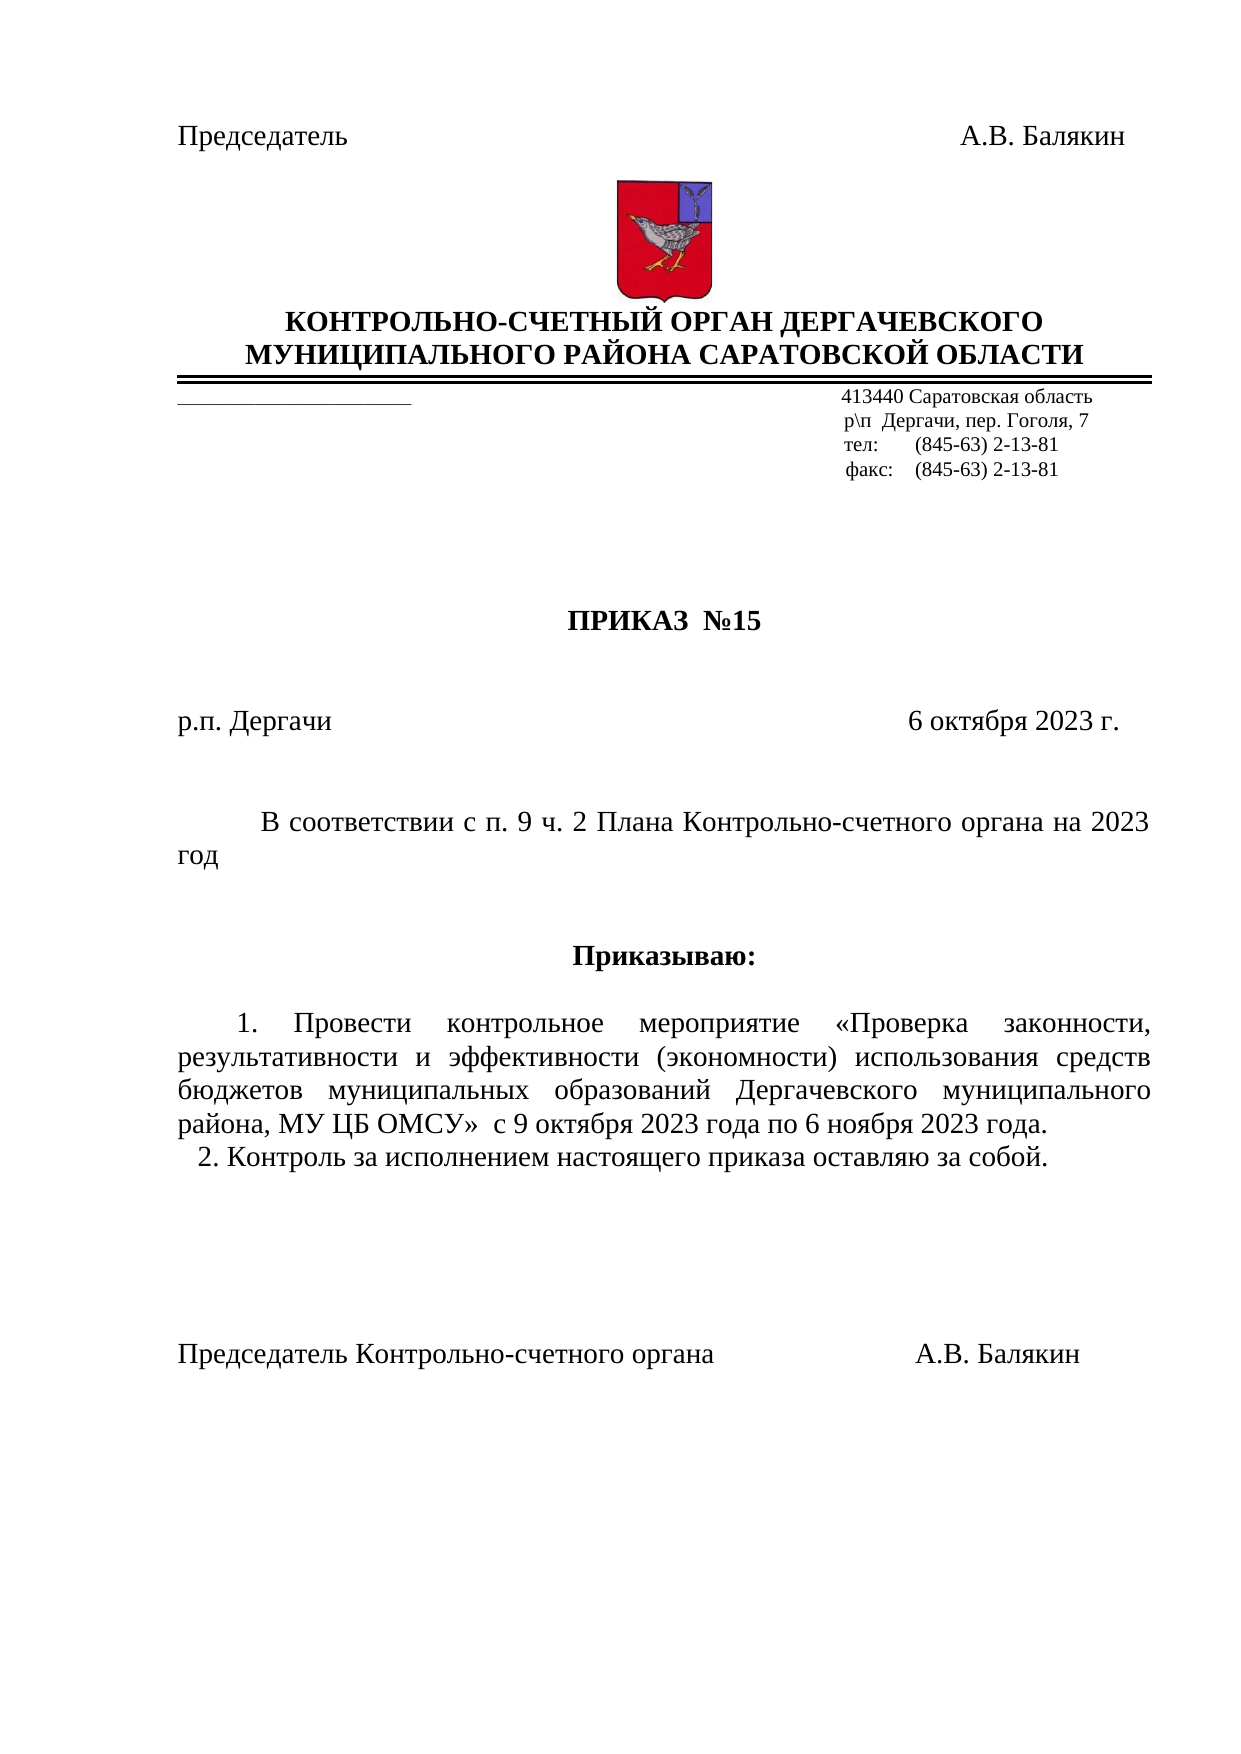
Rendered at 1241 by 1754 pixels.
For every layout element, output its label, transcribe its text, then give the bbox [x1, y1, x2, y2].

text ______________________________ 413440 Саратовская область [177, 384, 1152, 408]
text р.п. Дергачи 6 октября 2023 г. [177, 703, 1152, 737]
text р\п Дергачи, пер. Гоголя, 7 [177, 408, 1152, 432]
text 2. Контроль за исполнением настоящего приказа оставляю за собой. [177, 1139, 1152, 1173]
text КОНТРОЛЬНО-СЧЕТНЫЙ ОРГАН ДЕРГАЧЕВСКОГО МУНИЦИПАЛЬНОГО РАЙОНА САРАТОВСКОЙ ОБЛАСТИ [177, 304, 1152, 375]
picture [616, 180, 713, 303]
text Председатель А.В. Балякин [177, 118, 1152, 152]
text тел: (845-63) 2-13-81 [177, 432, 1152, 456]
text 1. Провести контрольное мероприятие «Проверка законности, результативности и эффективности (экономности) использования средств бюджетов муниципальных образований Дергачевского муниципального района, МУ ЦБ ОМСУ» с 9 октября 2023 года по 6 ноября 2023 года. [177, 1005, 1152, 1139]
text Приказываю: [177, 938, 1152, 972]
text Председатель Контрольно-счетного органа А.В. Балякин [177, 1336, 1152, 1369]
text В соответствии с п. 9 ч. 2 Плана Контрольно-счетного органа на 2023 год [177, 804, 1152, 871]
text факс: (845-63) 2-13-81 [177, 456, 1152, 481]
title ПРИКАЗ №15 [177, 603, 1152, 636]
